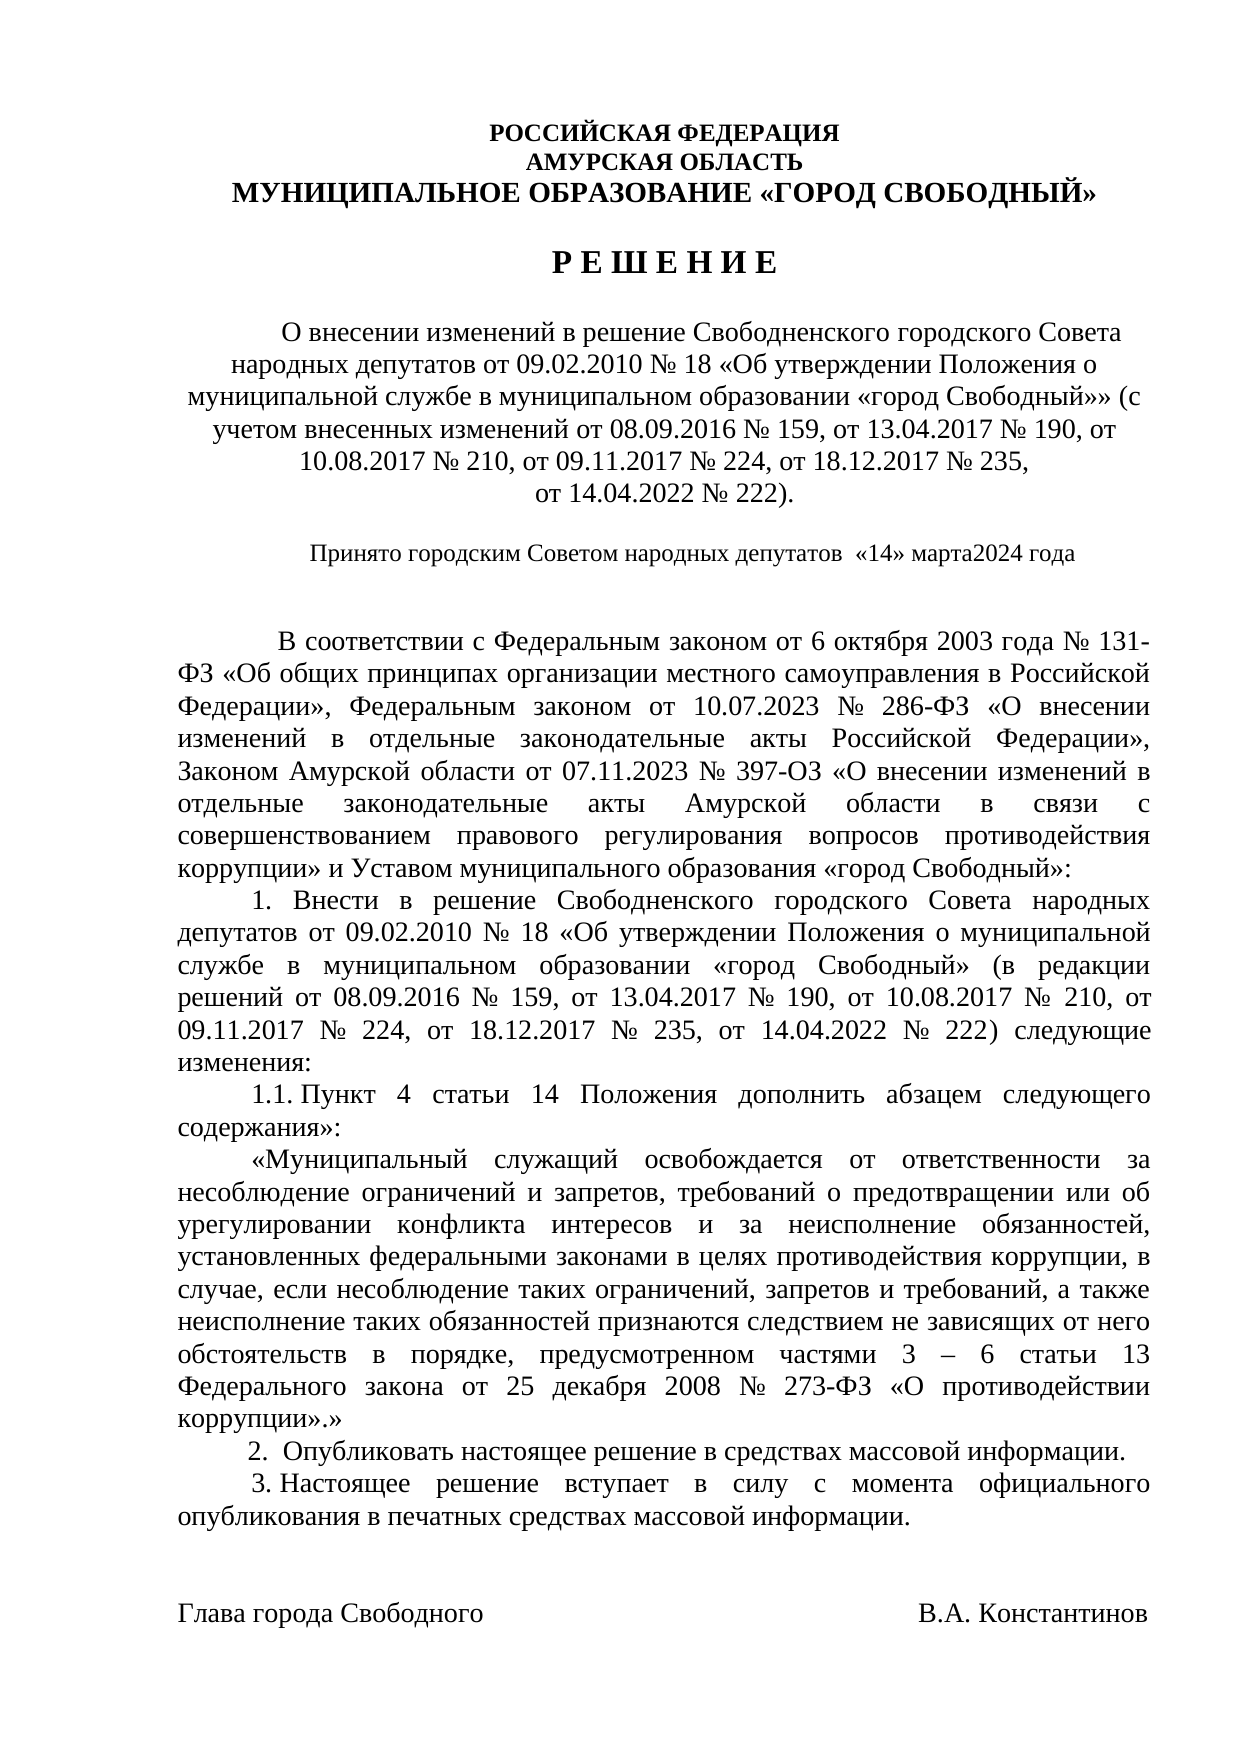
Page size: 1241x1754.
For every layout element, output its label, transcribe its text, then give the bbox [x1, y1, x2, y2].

text МУНИЦИПАЛЬНОЕ ОБРАЗОВАНИЕ «ГОРОД СВОБОДНЫЙ» [177, 176, 1152, 209]
text «Муниципальный служащий освобождается от ответственности за несоблюдение ограничений и запретов, требований о предотвращении или об урегулировании конфликта интересов и за неисполнение обязанностей, установленных федеральными законами в целях противодействия коррупции, в случае, если несоблюдение таких ограничений, запретов и требований, а также неисполнение таких обязанностей признаются следствием не зависящих от него обстоятельств в порядке, предусмотренном частями 3 – 6 статьи 13 Федерального закона от 25 декабря 2008 № 273-ФЗ «О противодействии коррупции».» [177, 1142, 1152, 1434]
text 2. Опубликовать настоящее решение в средствах массовой информации. [177, 1434, 1152, 1466]
text О внесении изменений в решение Свободненского городского Совета народных депутатов от 09.02.2010 № 18 «Об утверждении Положения о муниципальной службе в муниципальном образовании «город Свободный»» (с учетом внесенных изменений от 08.09.2016 № 159, от 13.04.2017 № 190, от 10.08.2017 № 210, от 09.11.2017 № 224, от 18.12.2017 № 235, от 14.04.2022 № 222). [177, 314, 1152, 509]
text Принято городским Советом народных депутатов «14» марта2024 года [177, 538, 1152, 566]
text РОССИЙСКАЯ ФЕДЕРАЦИЯ [177, 118, 1152, 147]
text 3. Настоящее решение вступает в силу с момента официального опубликования в печатных средствах массовой информации. [177, 1466, 1152, 1531]
text 1.1. Пункт 4 статьи 14 Положения дополнить абзацем следующего содержания»: [177, 1077, 1152, 1142]
text В соответствии с Федеральным законом от 6 октября 2003 года № 131-ФЗ «Об общих принципах организации местного самоуправления в Российской Федерации», Федеральным законом от 10.07.2023 № 286-ФЗ «О внесении изменений в отдельные законодательные акты Российской Федерации», Законом Амурской области от 07.11.2023 № 397-ОЗ «О внесении изменений в отдельные законодательные акты Амурской области в связи с совершенствованием правового регулирования вопросов противодействия коррупции» и Уставом муниципального образования «город Свободный»: [177, 624, 1152, 883]
text 1. Внести в решение Свободненского городского Совета народных депутатов от 09.02.2010 № 18 «Об утверждении Положения о муниципальной службе в муниципальном образовании «город Свободный» (в редакции решений от 08.09.2016 № 159, от 13.04.2017 № 190, от 10.08.2017 № 210, от 09.11.2017 № 224, от 18.12.2017 № 235, от 14.04.2022 № 222) следующие изменения: [177, 883, 1152, 1077]
text Глава города Свободного В.А. Константинов [177, 1596, 1152, 1628]
text Р Е Ш Е Н И Е [177, 243, 1152, 281]
text АМУРСКАЯ ОБЛАСТЬ [177, 147, 1152, 176]
